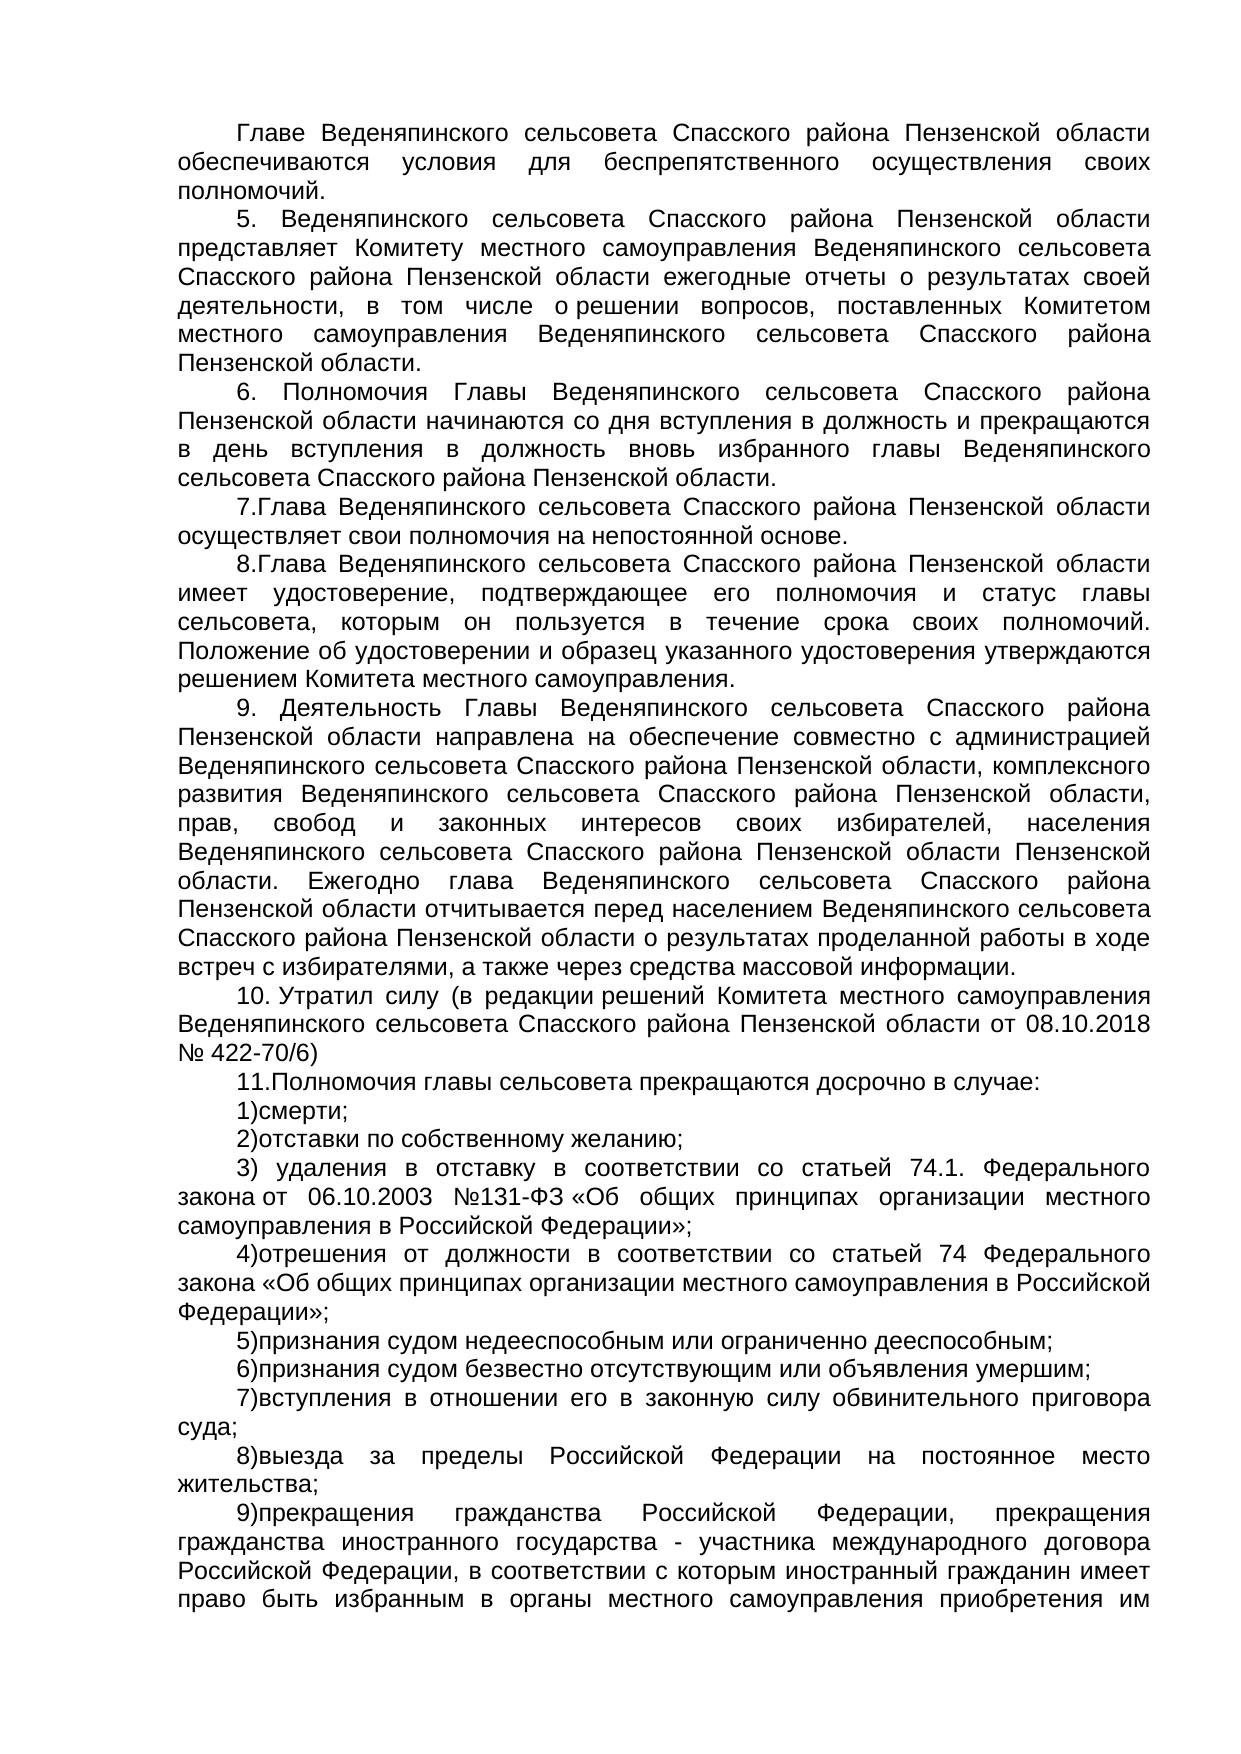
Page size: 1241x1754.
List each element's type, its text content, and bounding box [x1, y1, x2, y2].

text 9. Деятельность Главы Веденяпинского сельсовета Спасского района Пензенской области направлена на обеспечение совместно с администрацией Веденяпинского сельсовета Спасского района Пензенской области, комплексного развития Веденяпинского сельсовета Спасского района Пензенской области, прав, свобод и законных интересов своих избирателей, населения Веденяпинского сельсовета Спасского района Пензенской области Пензенской области. Ежегодно глава Веденяпинского сельсовета Спасского района Пензенской области отчитывается перед населением Веденяпинского сельсовета Спасского района Пензенской области о результатах проделанной работы в ходе встреч с избирателями, а также через средства массовой информации. [177, 693, 1152, 981]
text 7.Глава Веденяпинского сельсовета Спасского района Пензенской области осуществляет свои полномочия на непостоянной основе. [177, 492, 1152, 549]
text 5. Веденяпинского сельсовета Спасского района Пензенской области представляет Комитету местного самоуправления Веденяпинского сельсовета Спасского района Пензенской области ежегодные отчеты о результатах своей деятельности, в том числе о решении вопросов, поставленных Комитетом местного самоуправления Веденяпинского сельсовета Спасского района Пензенской области. [177, 204, 1152, 377]
text 11.Полномочия главы сельсовета прекращаются досрочно в случае: [177, 1067, 1152, 1096]
text 5)признания судом недееспособным или ограниченно дееспособным; [177, 1326, 1152, 1354]
text 2)отставки по собственному желанию; [177, 1124, 1152, 1153]
text 3) удаления в отставку в соответствии со статьей 74.1. Федерального закона от 06.10.2003 №131-ФЗ «Об общих принципах организации местного самоуправления в Российской Федерации»; [177, 1153, 1152, 1239]
text 7)вступления в отношении его в законную силу обвинительного приговора суда; [177, 1383, 1152, 1441]
text 6)признания судом безвестно отсутствующим или объявления умершим; [177, 1354, 1152, 1383]
text 4)отрешения от должности в соответствии со статьей 74 Федерального закона «Об общих принципах организации местного самоуправления в Российской Федерации»; [177, 1239, 1152, 1326]
text 8.Глава Веденяпинского сельсовета Спасского района Пензенской области имеет удостоверение, подтверждающее его полномочия и статус главы сельсовета, которым он пользуется в течение срока своих полномочий. Положение об удостоверении и образец указанного удостоверения утверждаются решением Комитета местного самоуправления. [177, 549, 1152, 693]
text 1)смерти; [177, 1096, 1152, 1124]
text 6. Полномочия Главы Веденяпинского сельсовета Спасского района Пензенской области начинаются со дня вступления в должность и прекращаются в день вступления в должность вновь избранного главы Веденяпинского сельсовета Спасского района Пензенской области. [177, 377, 1152, 492]
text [177, 1498, 1152, 1613]
text 8)выезда за пределы Российской Федерации на постоянное место жительства; [177, 1441, 1152, 1498]
text Главе Веденяпинского сельсовета Спасского района Пензенской области обеспечиваются условия для беспрепятственного осуществления своих полномочий. [177, 118, 1152, 204]
text 10. Утратил силу (в редакции решений Комитета местного самоуправления Веденяпинского сельсовета Спасского района Пензенской области от 08.10.2018 № 422-70/6) [177, 981, 1152, 1067]
